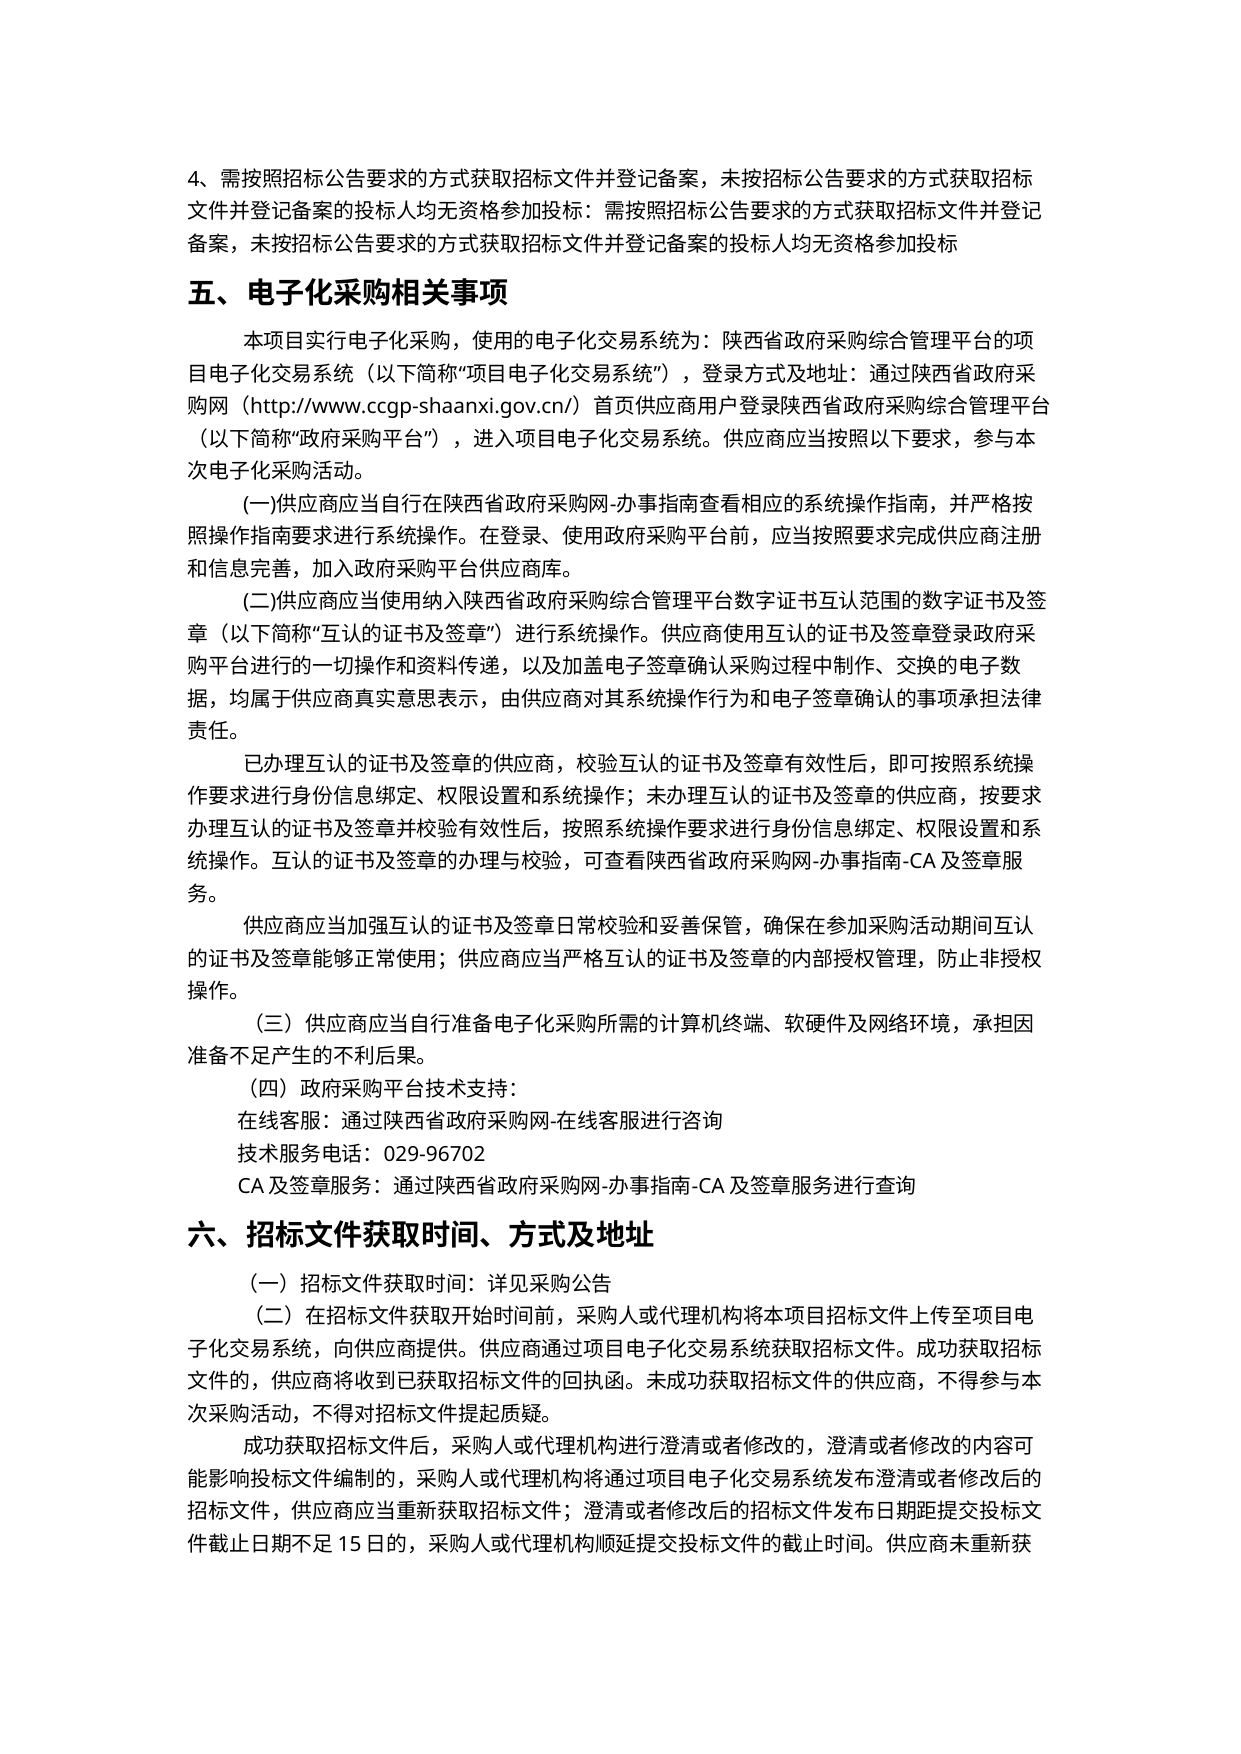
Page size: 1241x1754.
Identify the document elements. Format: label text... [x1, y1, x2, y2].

text (一)供应商应当自行在陕西省政府采购网-办事指南查看相应的系统操作指南，并严格按照操作指南要求进行系统操作。在登录、使用政府采购平台前，应当按照要求完成供应商注册和信息完善，加入政府采购平台供应商库。 [187, 487, 1053, 584]
text （四）政府采购平台技术支持： [187, 1072, 1053, 1104]
text 供应商应当加强互认的证书及签章日常校验和妥善保管，确保在参加采购活动期间互认的证书及签章能够正常使用；供应商应当严格互认的证书及签章的内部授权管理，防止非授权操作。 [187, 909, 1053, 1007]
text （二）在招标文件获取开始时间前，采购人或代理机构将本项目招标文件上传至项目电子化交易系统，向供应商提供。供应商通过项目电子化交易系统获取招标文件。成功获取招标文件的，供应商将收到已获取招标文件的回执函。未成功获取招标文件的供应商，不得参与本次采购活动，不得对招标文件提起质疑。 [187, 1299, 1053, 1429]
text （一）招标文件获取时间：详见采购公告 [187, 1267, 1053, 1299]
text 六、招标文件获取时间、方式及地址 [187, 1202, 1053, 1267]
text 4、需按照招标公告要求的方式获取招标文件并登记备案，未按招标公告要求的方式获取招标文件并登记备案的投标人均无资格参加投标：需按照招标公告要求的方式获取招标文件并登记备案，未按招标公告要求的方式获取招标文件并登记备案的投标人均无资格参加投标 [187, 162, 1053, 259]
text 已办理互认的证书及签章的供应商，校验互认的证书及签章有效性后，即可按照系统操作要求进行身份信息绑定、权限设置和系统操作；未办理互认的证书及签章的供应商，按要求办理互认的证书及签章并校验有效性后，按照系统操作要求进行身份信息绑定、权限设置和系统操作。互认的证书及签章的办理与校验，可查看陕西省政府采购网-办事指南-CA及签章服务。 [187, 747, 1053, 909]
text 在线客服：通过陕西省政府采购网-在线客服进行咨询 [187, 1104, 1053, 1137]
text 五、电子化采购相关事项 [187, 259, 1053, 324]
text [187, 1429, 1053, 1559]
text CA及签章服务：通过陕西省政府采购网-办事指南-CA及签章服务进行查询 [187, 1169, 1053, 1202]
text 技术服务电话：029-96702 [187, 1137, 1053, 1169]
text （三）供应商应当自行准备电子化采购所需的计算机终端、软硬件及网络环境，承担因准备不足产生的不利后果。 [187, 1007, 1053, 1072]
text (二)供应商应当使用纳入陕西省政府采购综合管理平台数字证书互认范围的数字证书及签章（以下简称“互认的证书及签章”）进行系统操作。供应商使用互认的证书及签章登录政府采购平台进行的一切操作和资料传递，以及加盖电子签章确认采购过程中制作、交换的电子数据，均属于供应商真实意思表示，由供应商对其系统操作行为和电子签章确认的事项承担法律责任。 [187, 584, 1053, 747]
text 本项目实行电子化采购，使用的电子化交易系统为：陕西省政府采购综合管理平台的项目电子化交易系统（以下简称“项目电子化交易系统”），登录方式及地址：通过陕西省政府采购网（http://www.ccgp-shaanxi.gov.cn/）首页供应商用户登录陕西省政府采购综合管理平台（以下简称“政府采购平台”），进入项目电子化交易系统。供应商应当按照以下要求，参与本次电子化采购活动。 [187, 324, 1053, 487]
